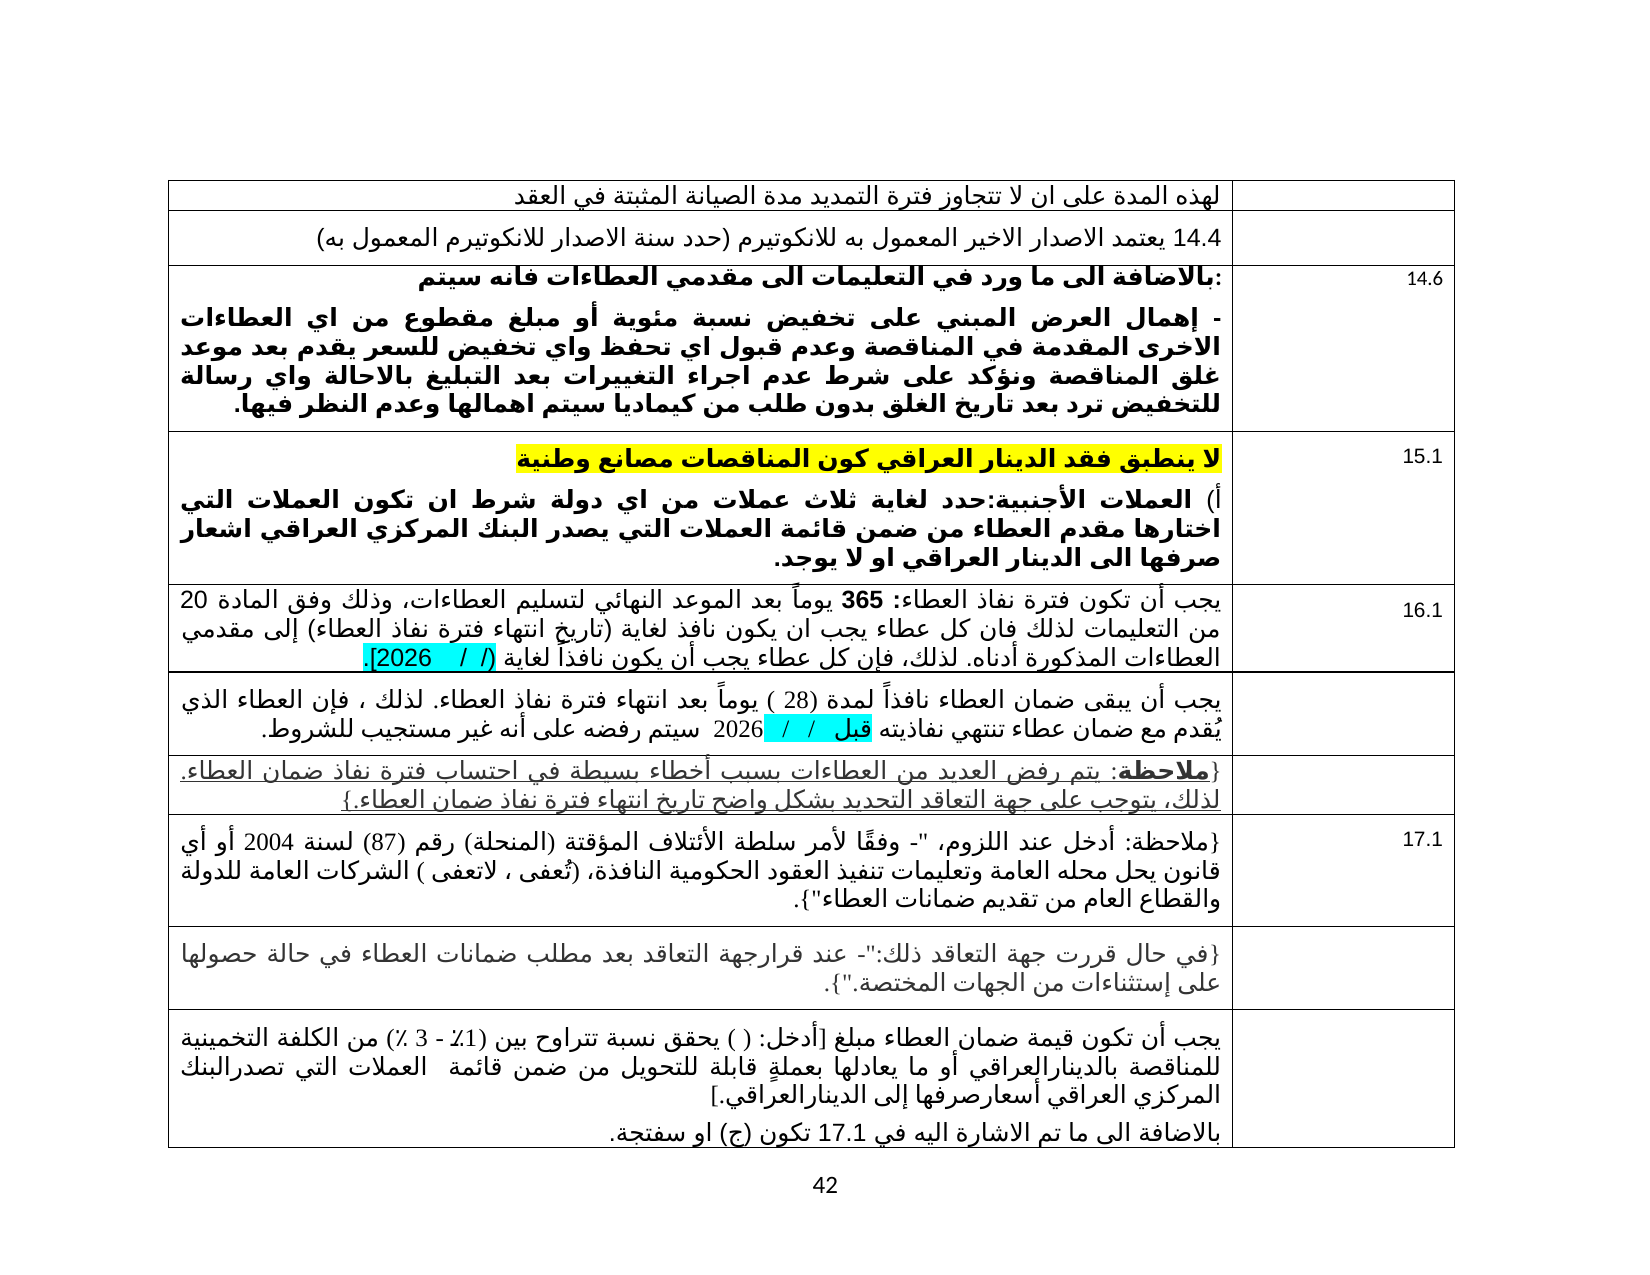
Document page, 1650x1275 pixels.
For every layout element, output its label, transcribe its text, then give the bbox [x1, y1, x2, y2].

table_cell [1233, 927, 1454, 1009]
table_cell بالاضافة الى ما ورد في التعليمات الى مقدمي العطاءات فانه سيتم: - إهمال العرض المبني على تخفيض نسبة مئوية أو مبلغ مقطوع من اي العطاءات الاخرى المقدمة في المناقصة وعدم قبول اي تحفظ واي تخفيض للسعر يقدم بعد موعد غلق المناقصة ونؤكد على شرط عدم اجراء التغييرات بعد التبليغ بالاحالة واي رسالة للتخفيض ترد بعد تاريخ الغلق بدون طلب من كيماديا سيتم اهمالها وعدم النظر فيها. [169, 266, 1232, 431]
table_cell [1233, 1010, 1454, 1147]
table_cell {في حال قررت جهة التعاقد ذلك:"- عند قرارجهة التعاقد بعد مطلب ضمانات العطاء في حالة حصولها على إستثناءات من الجهات المختصة."}. [169, 927, 1232, 1009]
table_cell 14.6 [1233, 266, 1454, 431]
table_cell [169, 181, 1232, 210]
table_cell {ملاحظة: أدخل عند اللزوم، "- وفقًا لأمر سلطة الأئتلاف المؤقتة (المنحلة) رقم (87) لسنة 2004 أو أي قانون يحل محله العامة وتعليمات تنفيذ العقود الحكومية النافذة، (تُعفى ، لاتعفى ) الشركات العامة للدولة والقطاع العام من تقديم ضمانات العطاء"}. [169, 815, 1232, 926]
table_cell يجب أن يبقى ضمان العطاء نافذاً لمدة (28 ) يوماً بعد انتهاء فترة نفاذ العطاء. لذلك ، فإن العطاء الذي يُقدم مع ضمان عطاء تنتهي نفاذيته قبل / / 2026 سيتم رفضه على أنه غير مستجيب للشروط. [169, 673, 1232, 755]
table_cell {ملاحظة: يتم رفض العديد من العطاءات بسبب أخطاء بسيطة في احتساب فترة نفاذ ضمان العطاء. لذلك، يتوجب على جهة التعاقد التحديد بشكل واضح تاريخ انتهاء فترة نفاذ ضمان العطاء.} [169, 756, 1232, 813]
table_cell يجب أن تكون فترة نفاذ العطاء: 365 يوماً بعد الموعد النهائي لتسليم العطاءات، وذلك وفق المادة 20 من التعليمات لذلك فان كل عطاء يجب ان يكون نافذ لغاية (تاريخ انتهاء فترة نفاذ العطاء) إلى مقدمي العطاءات المذكورة أدناه. لذلك، فإن كل عطاء يجب أن يكون نافذاً لغاية (/ / 2026]. [169, 585, 1232, 671]
table_cell لا ينطبق فقد الدينار العراقي كون المناقصات مصانع وطنية أ) العملات الأجنبية:حدد لغاية ثلاث عملات من اي دولة شرط ان تكون العملات التي اختارها مقدم العطاء من ضمن قائمة العملات التي يصدر البنك المركزي العراقي اشعار صرفها الى الدينار العراقي او لا يوجد. [169, 432, 1232, 584]
table_cell [1233, 756, 1454, 813]
table_cell [1233, 181, 1454, 210]
table_cell [1233, 211, 1454, 264]
table_cell 16.1 [1233, 585, 1454, 671]
table_cell [1233, 673, 1454, 755]
table_cell 15.1 [1233, 432, 1454, 584]
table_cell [169, 1010, 1232, 1147]
table_cell 14.4 يعتمد الاصدار الاخير المعمول به للانكوتيرم (حدد سنة الاصدار للانكوتيرم المعمول به) [169, 211, 1232, 264]
table_cell 17.1 [1233, 815, 1454, 926]
